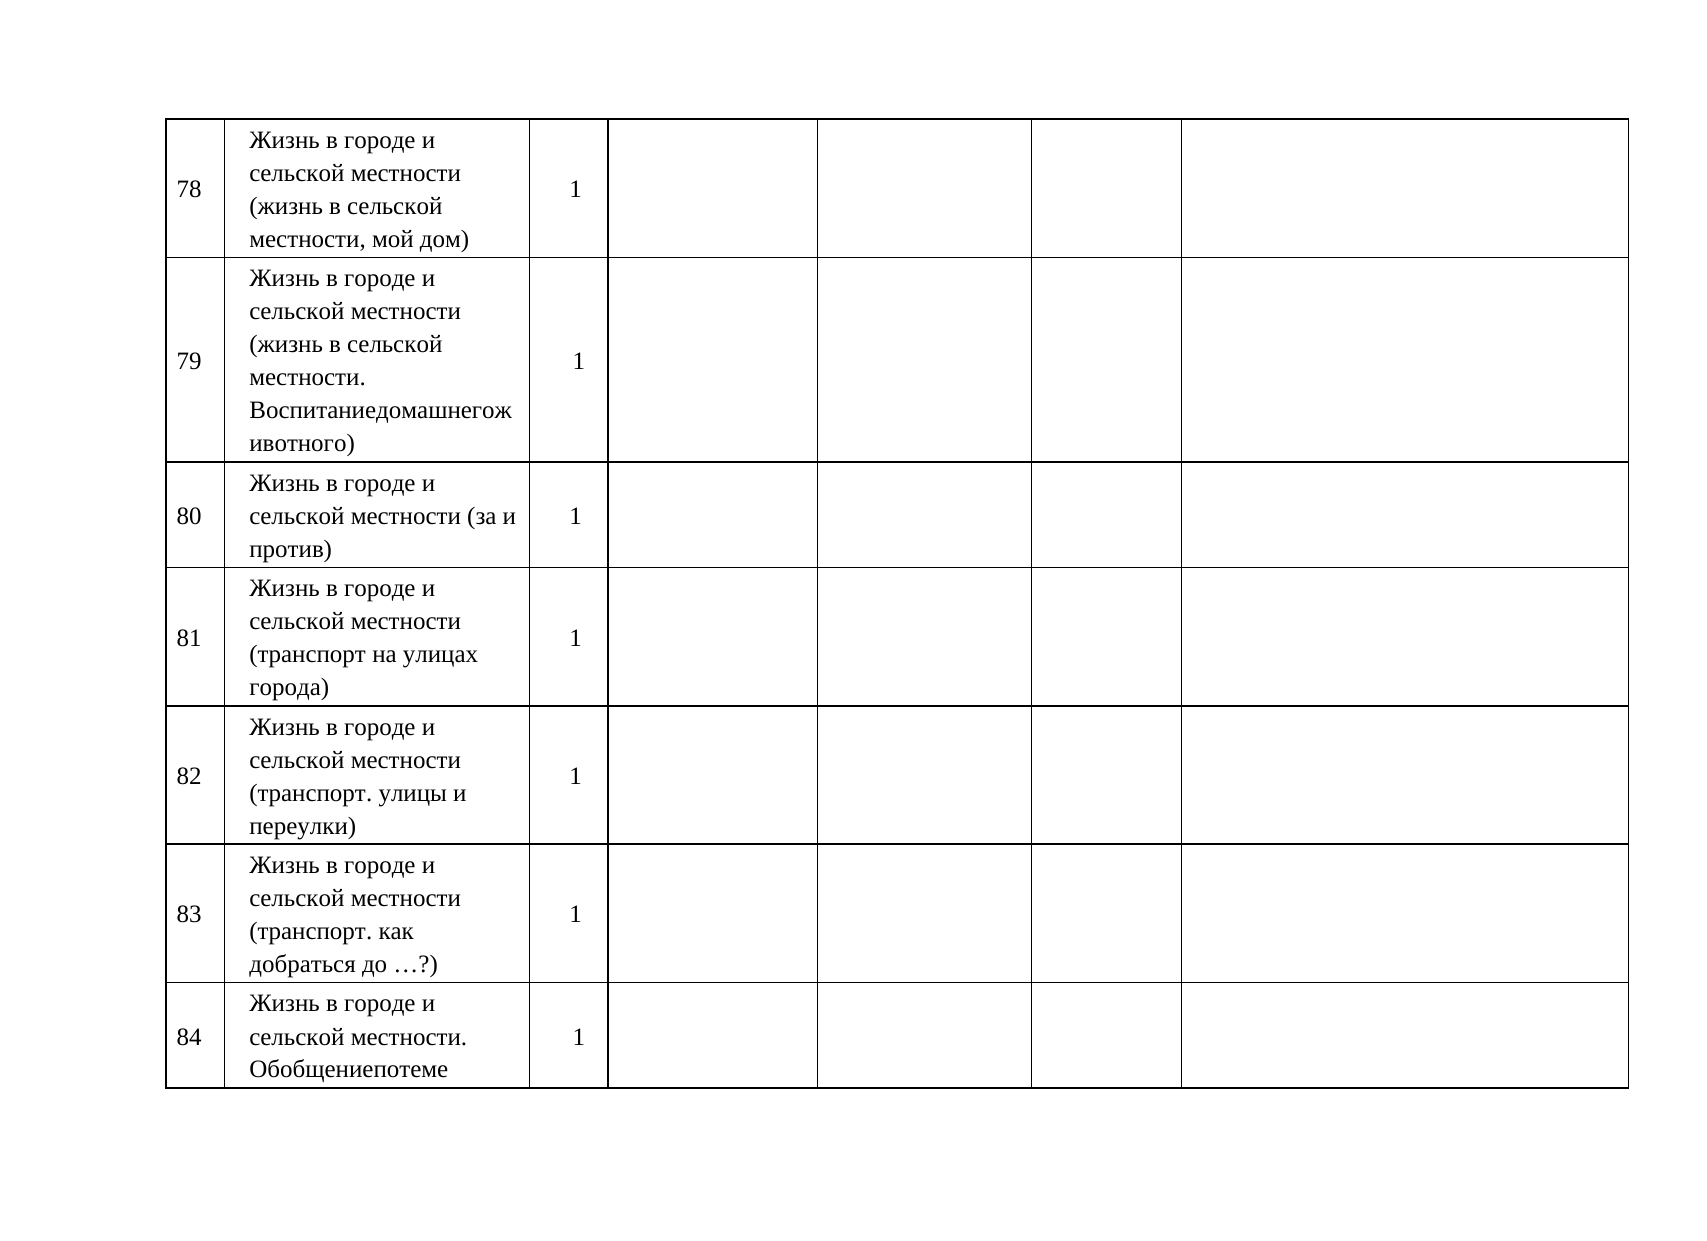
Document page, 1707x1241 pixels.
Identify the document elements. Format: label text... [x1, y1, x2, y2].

table_cell [609, 707, 817, 843]
table_cell [1032, 983, 1181, 1087]
table_cell 82 [167, 707, 224, 843]
table_cell Жизнь в городе и сельской местности (за и против) [225, 463, 529, 566]
table_cell [1182, 568, 1628, 705]
table_cell 1 [530, 568, 607, 705]
table_cell 1 [530, 707, 607, 843]
table_cell [1032, 568, 1181, 705]
table_cell [609, 983, 817, 1087]
table_cell [1032, 707, 1181, 843]
table_cell 84 [167, 983, 224, 1087]
table_cell [818, 258, 1031, 461]
table_cell [609, 463, 817, 566]
table_cell 79 [167, 258, 224, 461]
table_cell 1 [530, 983, 607, 1087]
table_cell [1182, 258, 1628, 461]
table_cell 1 [530, 258, 607, 461]
table_cell [1032, 258, 1181, 461]
table_cell Жизнь в городе и сельской местности (транспорт на улицах города) [225, 568, 529, 705]
table_cell [1182, 120, 1628, 257]
table_cell 83 [167, 845, 224, 982]
table_cell Жизнь в городе и сельской местности (жизнь в сельской местности, мой дом) [225, 120, 529, 257]
table_cell [609, 845, 817, 982]
table_cell [1182, 463, 1628, 566]
table_cell [818, 120, 1031, 257]
table_cell 80 [167, 463, 224, 566]
table_cell [609, 568, 817, 705]
table_cell 1 [530, 463, 607, 566]
table_cell Жизнь в городе и сельской местности (жизнь в сельской местности. Воспитаниедомашнегоживотного) [225, 258, 529, 461]
table_cell [818, 463, 1031, 566]
table_cell [1182, 845, 1628, 982]
table_cell 81 [167, 568, 224, 705]
table_cell [818, 983, 1031, 1087]
table_cell [818, 707, 1031, 843]
table_cell [1182, 983, 1628, 1087]
table_cell [818, 845, 1031, 982]
table_cell [1032, 845, 1181, 982]
table_cell Жизнь в городе и сельской местности (транспорт. как добраться до …?) [225, 845, 529, 982]
table_cell 1 [530, 120, 607, 257]
table_cell Жизнь в городе и сельской местности (транспорт. улицы и переулки) [225, 707, 529, 843]
table_cell [609, 258, 817, 461]
table_cell 78 [167, 120, 224, 257]
table_cell [818, 568, 1031, 705]
table_cell [1182, 707, 1628, 843]
table_cell [609, 120, 817, 257]
table_cell [1032, 463, 1181, 566]
table_cell Жизнь в городе и сельской местности. Обобщениепотеме [225, 983, 529, 1087]
table_cell [1032, 120, 1181, 257]
table_cell 1 [530, 845, 607, 982]
